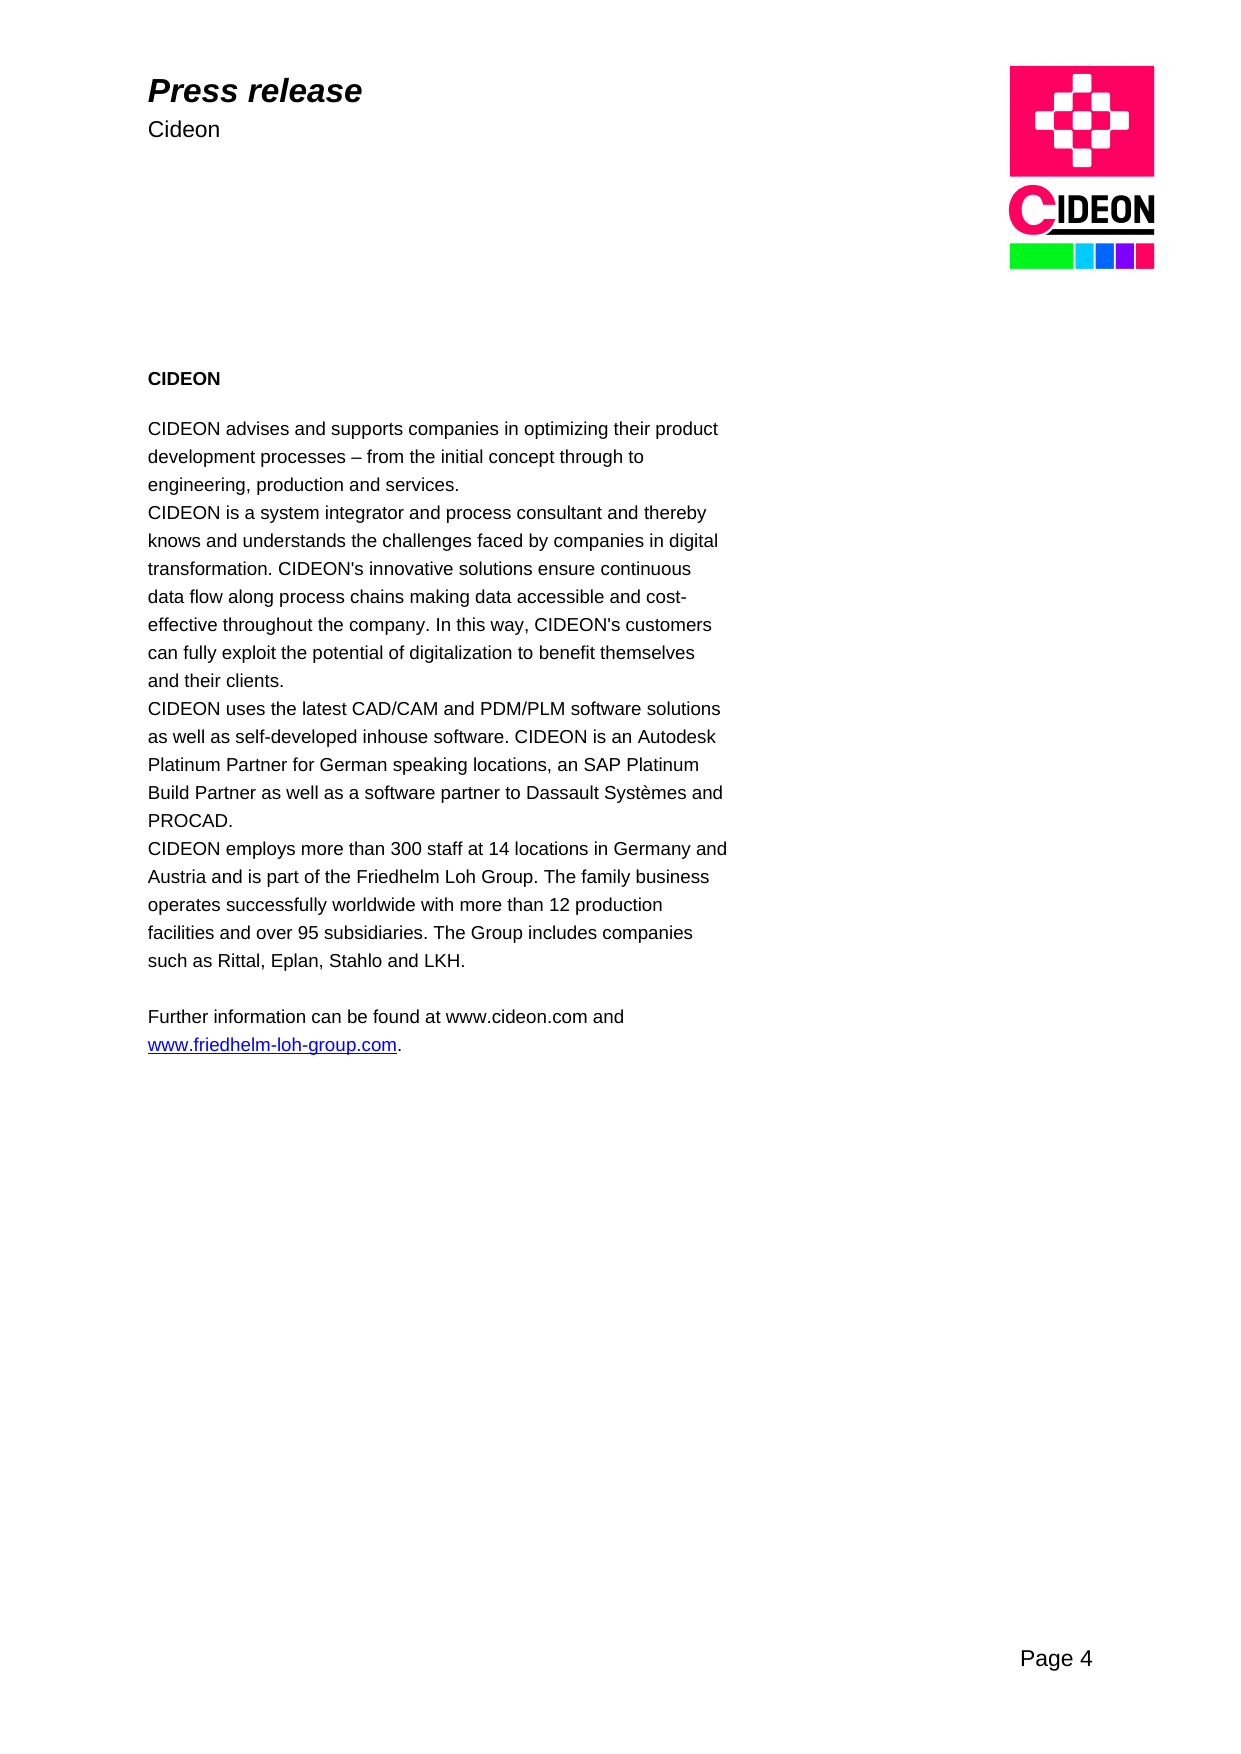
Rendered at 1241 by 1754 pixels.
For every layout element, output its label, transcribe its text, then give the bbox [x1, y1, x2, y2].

text CIDEON employs more than 300 staff at 14 locations in Germany and Austria and is part of the Friedhelm Loh Group. The family business operates successfully worldwide with more than 12 production facilities and over 95 subsidiaries. The Group includes companies such as Rittal, Eplan, Stahlo and LKH. [148, 838, 729, 972]
text Further information can be found at www.cideon.com and www.friedhelm-loh-group.com. [148, 1006, 729, 1056]
picture [1007, 63, 1157, 272]
text CIDEON is a system integrator and process consultant and thereby knows and understands the challenges faced by companies in digital transformation. CIDEON's innovative solutions ensure continuous data flow along process chains making data accessible and cost-effective throughout the company. In this way, CIDEON's customers can fully exploit the potential of digitalization to benefit themselves and their clients. [148, 502, 729, 691]
text CIDEON uses the latest CAD/CAM and PDM/PLM software solutions as well as self-developed inhouse software. CIDEON is an Autodesk Platinum Partner for German speaking locations, an SAP Platinum Build Partner as well as a software partner to Dassault Systèmes and PROCAD. [148, 698, 729, 831]
text CIDEON advises and supports companies in optimizing their product development processes – from the initial concept through to engineering, production and services. [148, 418, 729, 495]
text CIDEON [148, 368, 1092, 389]
